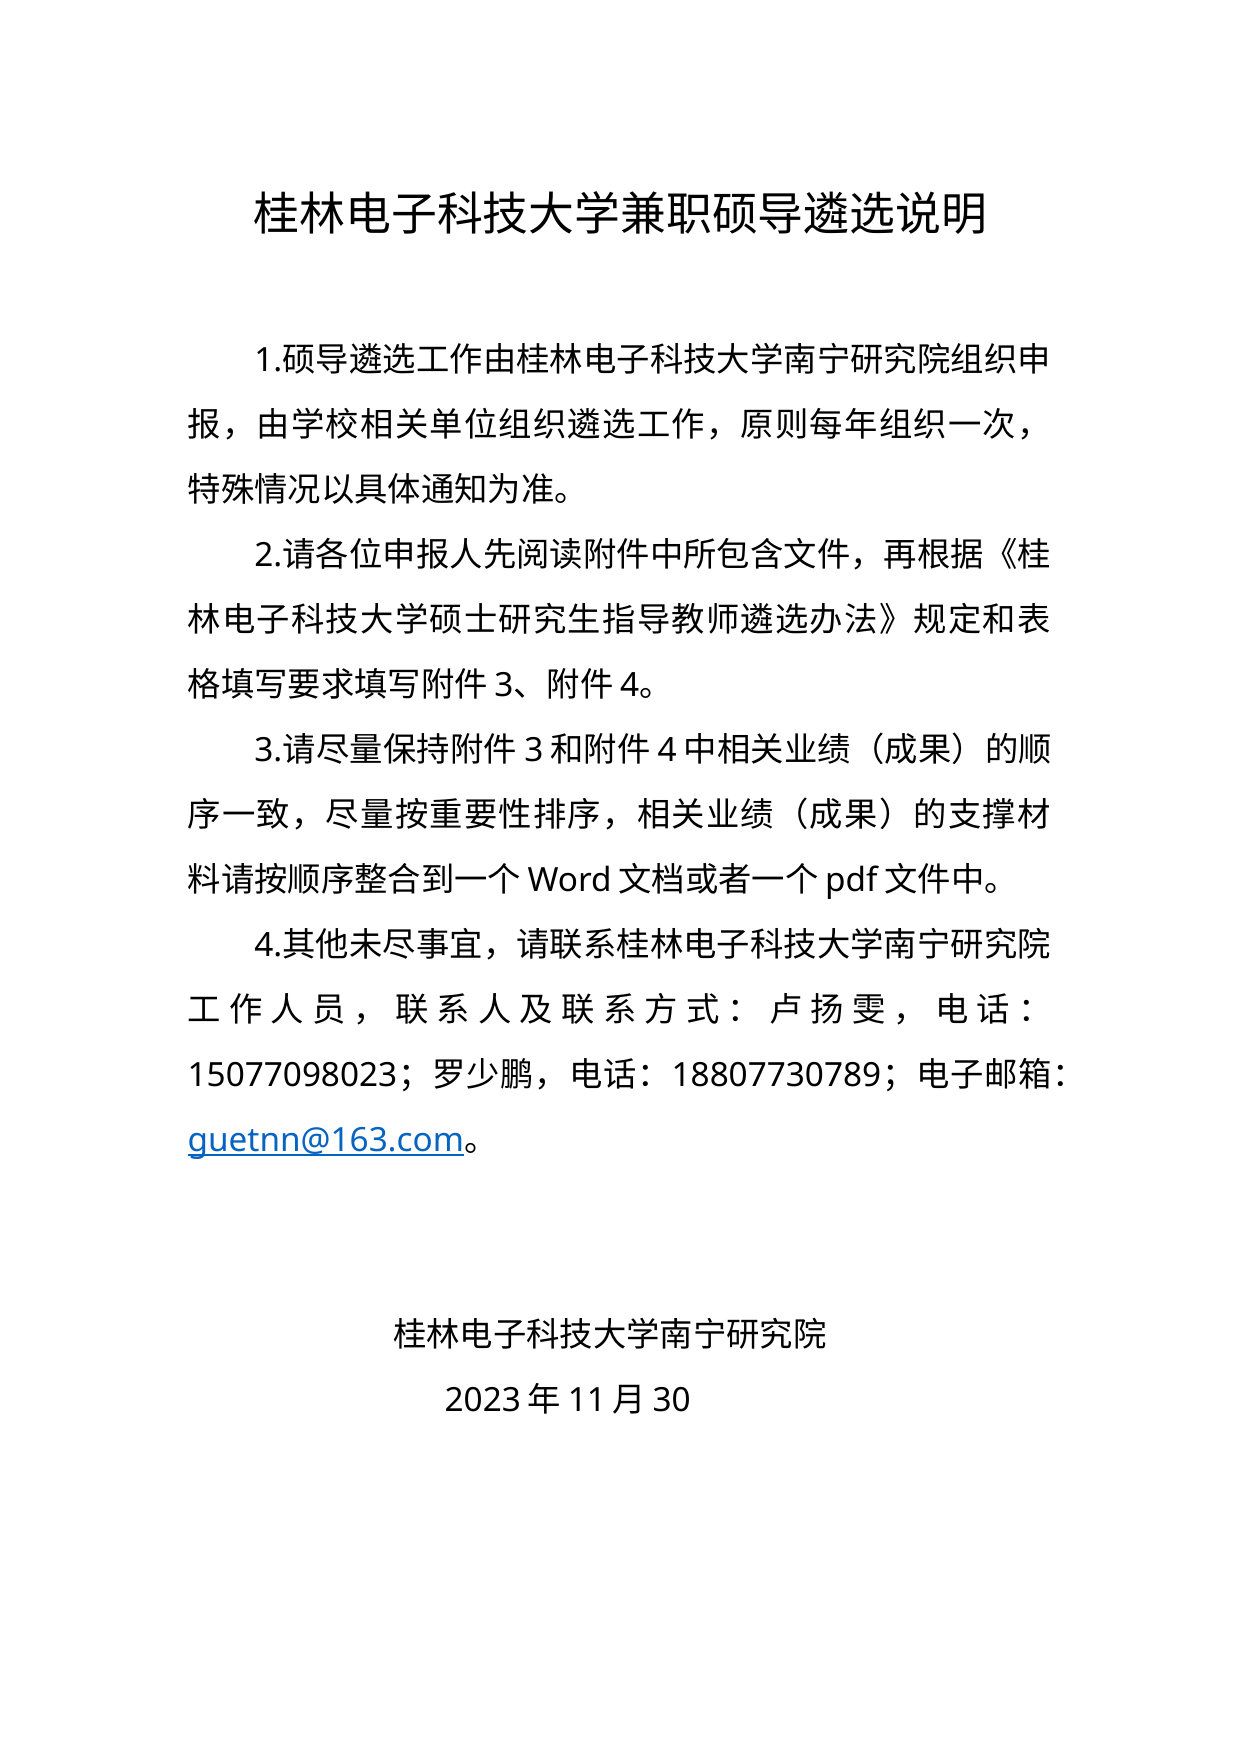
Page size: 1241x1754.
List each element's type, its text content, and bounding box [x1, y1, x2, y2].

text 桂林电子科技大学兼职硕导遴选说明 [187, 162, 1053, 259]
text 桂林电子科技大学南宁研究院 [187, 1299, 1053, 1364]
text 2.请各位申报人先阅读附件中所包含文件，再根据《桂林电子科技大学硕士研究生指导教师遴选办法》规定和表格填写要求填写附件3、附件4。 [187, 519, 1053, 714]
text 2023年11月30 [187, 1364, 1053, 1429]
text 3.请尽量保持附件3和附件4中相关业绩（成果）的顺序一致，尽量按重要性排序，相关业绩（成果）的支撑材料请按顺序整合到一个Word文档或者一个pdf文件中。 [187, 714, 1053, 909]
text 4.其他未尽事宜，请联系桂林电子科技大学南宁研究院工作人员，联系人及联系方式：卢扬雯，电话：15077098023；罗少鹏，电话：18807730789；电子邮箱：guetnn@163.com。 [187, 909, 1053, 1169]
text 1.硕导遴选工作由桂林电子科技大学南宁研究院组织申报，由学校相关单位组织遴选工作，原则每年组织一次，特殊情况以具体通知为准。 [187, 324, 1053, 519]
